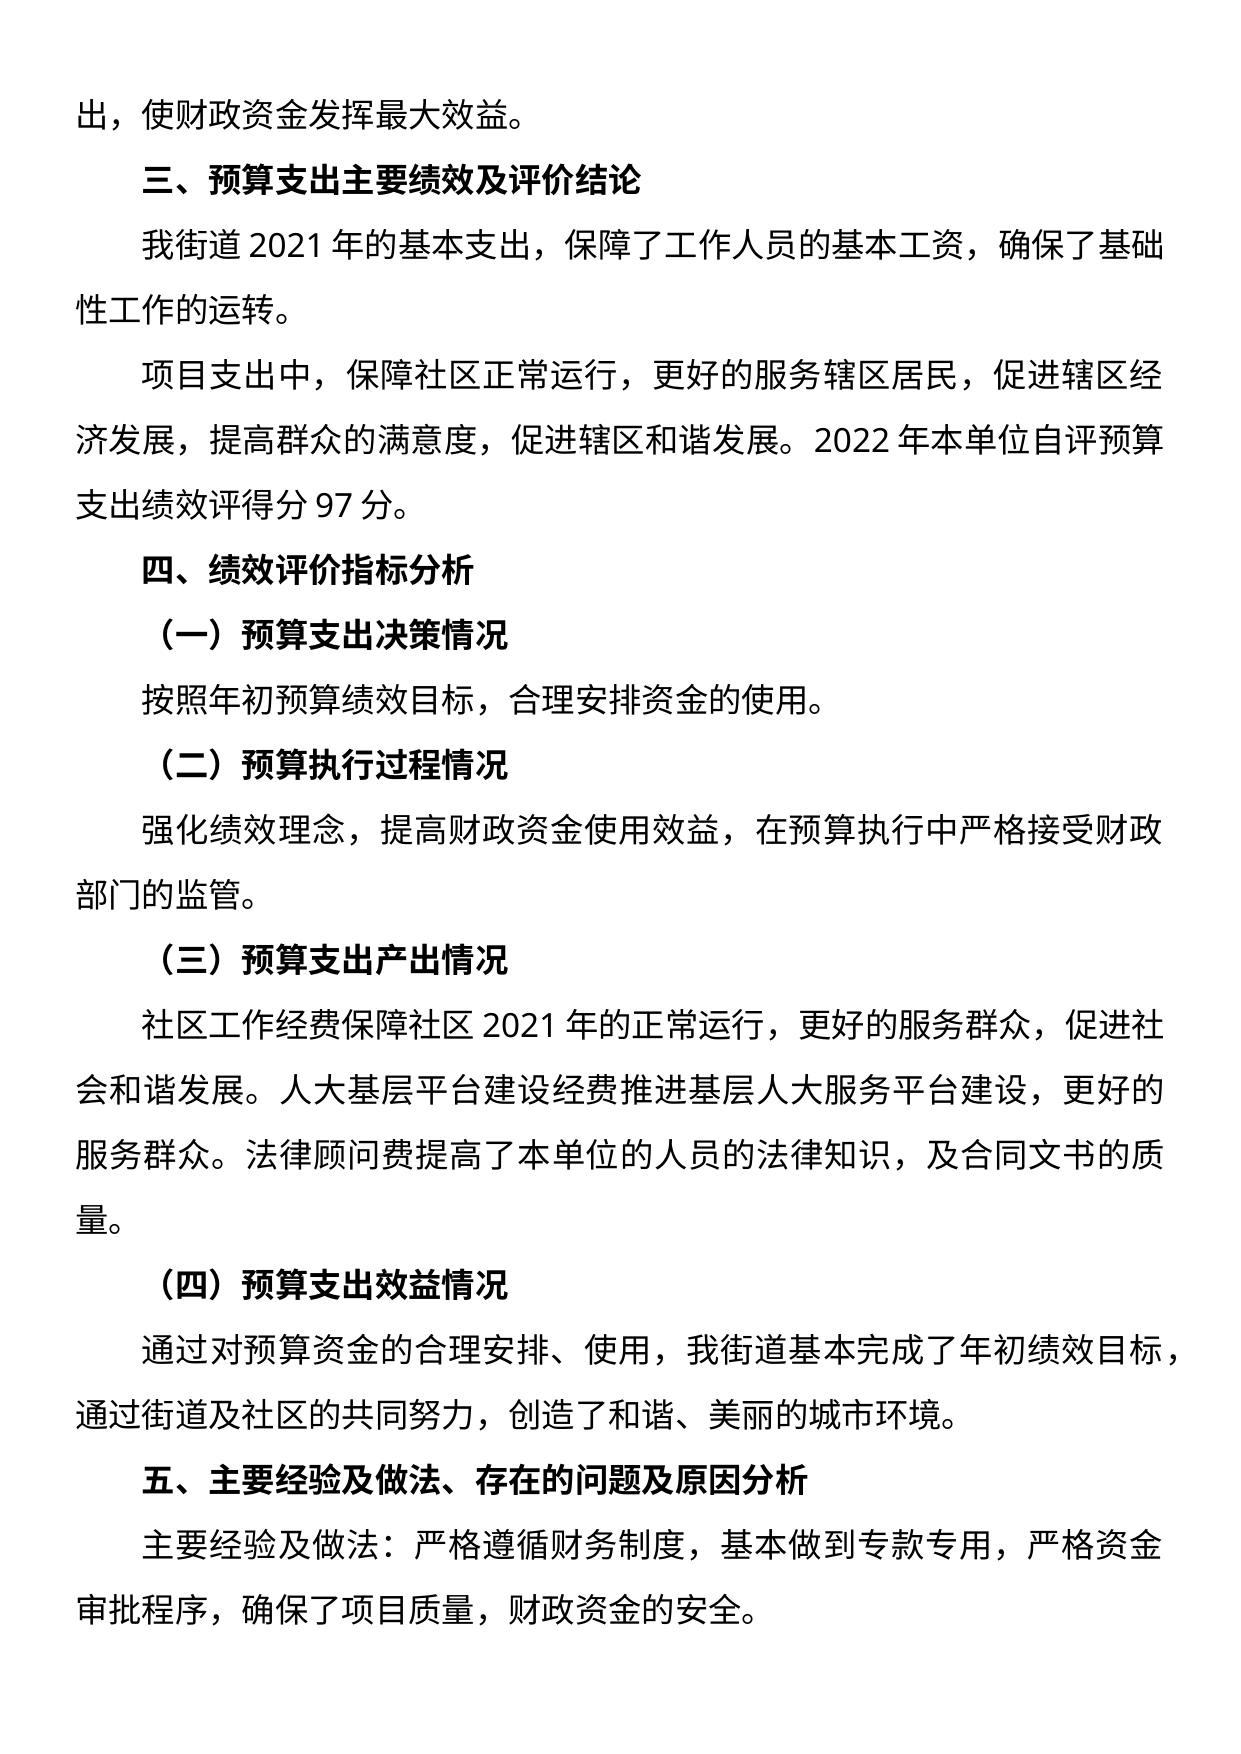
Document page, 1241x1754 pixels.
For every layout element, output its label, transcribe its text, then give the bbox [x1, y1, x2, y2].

text （二）预算执行过程情况 [75, 731, 1165, 796]
text 通过对预算资金的合理安排、使用，我街道基本完成了年初绩效目标，通过街道及社区的共同努力，创造了和谐、美丽的城市环境。 [75, 1316, 1165, 1446]
text 项目支出中，保障社区正常运行，更好的服务辖区居民，促进辖区经济发展，提高群众的满意度，促进辖区和谐发展。2022年本单位自评预算支出绩效评得分97分。 [75, 341, 1165, 536]
text 四、绩效评价指标分析 [75, 536, 1165, 601]
text 我街道2021年的基本支出，保障了工作人员的基本工资，确保了基础性工作的运转。 [75, 211, 1165, 341]
text 社区工作经费保障社区2021年的正常运行，更好的服务群众，促进社会和谐发展。人大基层平台建设经费推进基层人大服务平台建设，更好的服务群众。法律顾问费提高了本单位的人员的法律知识，及合同文书的质量。 [75, 991, 1165, 1251]
text （四）预算支出效益情况 [75, 1251, 1165, 1316]
text （三）预算支出产出情况 [75, 926, 1165, 991]
text （一）预算支出决策情况 [75, 601, 1165, 666]
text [75, 81, 1165, 146]
text 强化绩效理念，提高财政资金使用效益，在预算执行中严格接受财政部门的监管。 [75, 796, 1165, 926]
text 按照年初预算绩效目标，合理安排资金的使用。 [75, 666, 1165, 731]
text 五、主要经验及做法、存在的问题及原因分析 [75, 1446, 1165, 1511]
text 三、预算支出主要绩效及评价结论 [75, 146, 1165, 211]
text 主要经验及做法：严格遵循财务制度，基本做到专款专用，严格资金审批程序，确保了项目质量，财政资金的安全。 [75, 1511, 1165, 1641]
